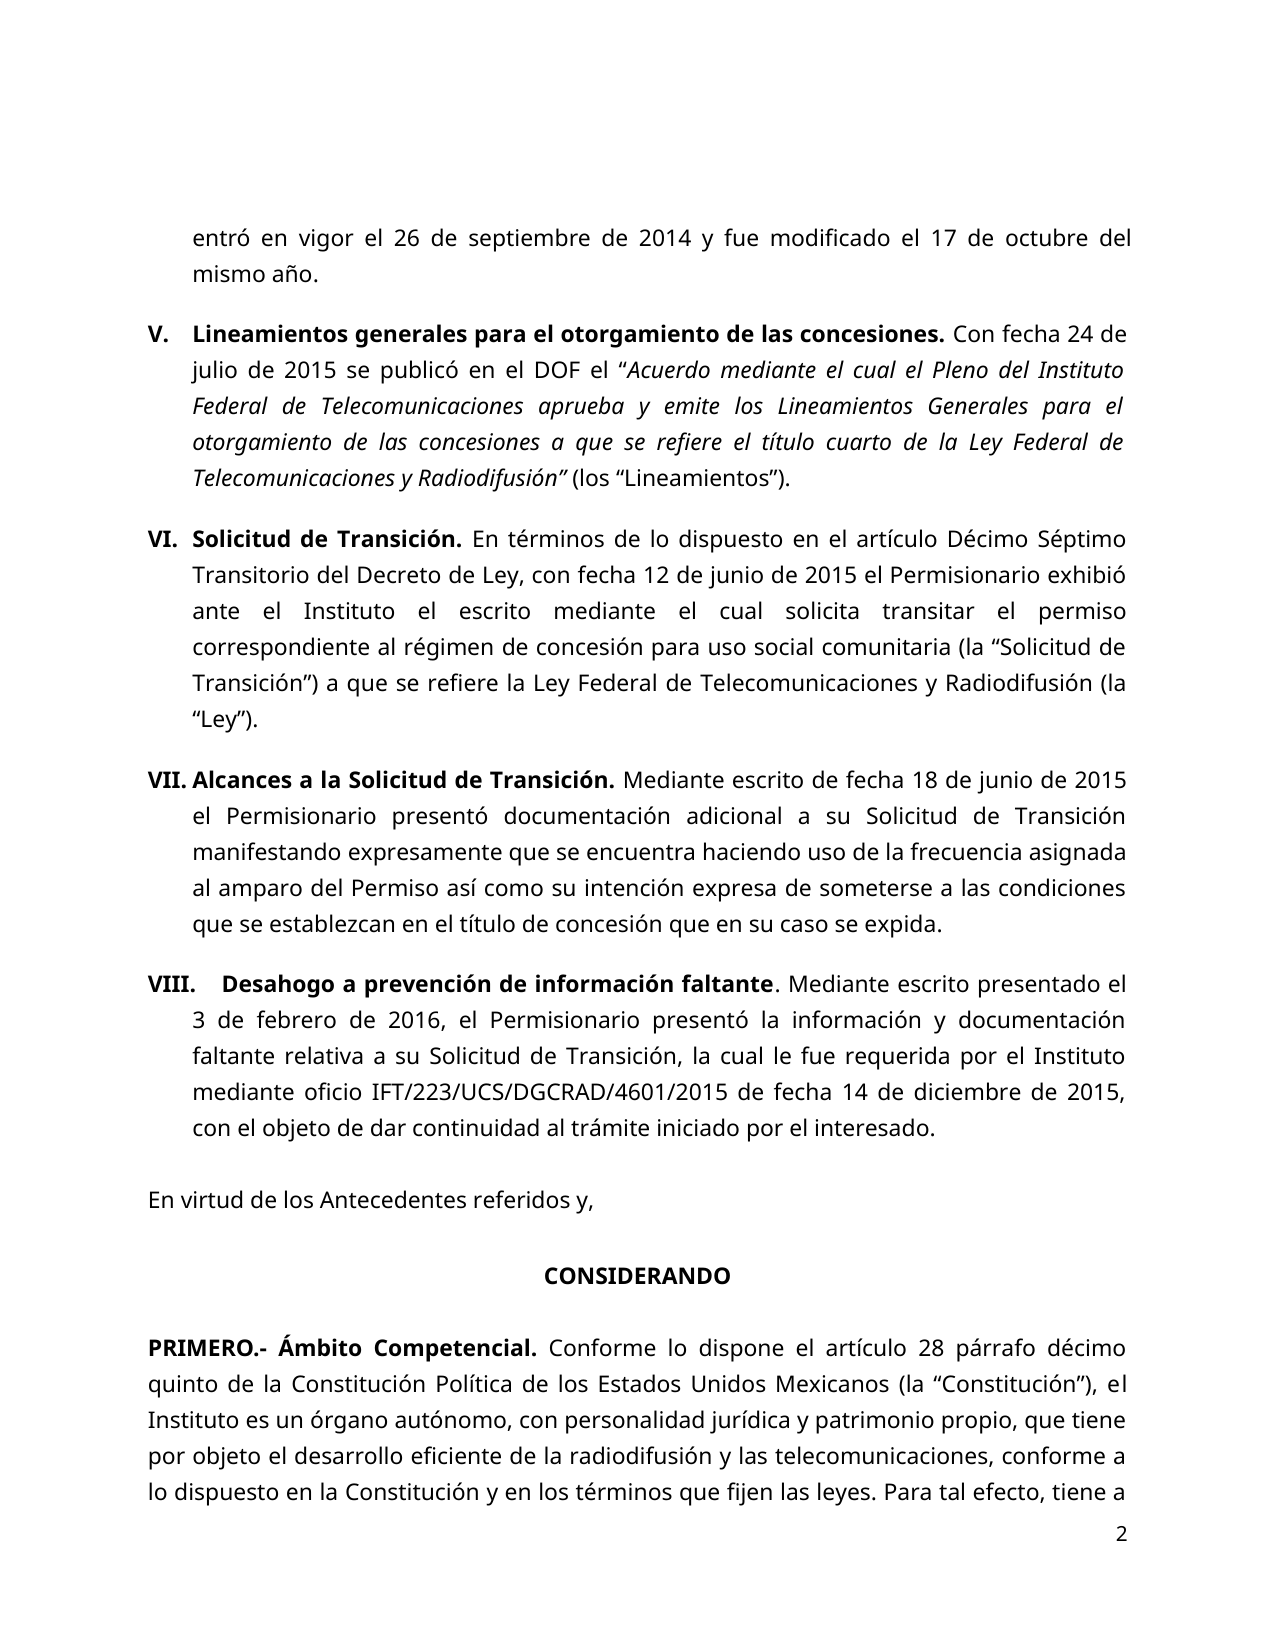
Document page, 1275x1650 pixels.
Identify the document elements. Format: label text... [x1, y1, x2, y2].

list Lineamientos generales para el otorgamiento de las concesiones. Con fecha 24 de julio de 2015 se publicó en el DOF el “Acuerdo mediante el cual el Pleno del Instituto Federal de Telecomunicaciones aprueba y emite los Lineamientos Generales para el otorgamiento de las concesiones a que se refiere el título cuarto de la Ley Federal de Telecomunicaciones y Radiodifusión” (los “Lineamientos”). [148, 318, 1127, 493]
list Desahogo a prevención de información faltante. Mediante escrito presentado el 3 de febrero de 2016, el Permisionario presentó la información y documentación faltante relativa a su Solicitud de Transición, la cual le fue requerida por el Instituto mediante oficio IFT/223/UCS/DGCRAD/4601/2015 de fecha 14 de diciembre de 2015, con el objeto de dar continuidad al trámite iniciado por el interesado. [148, 968, 1127, 1143]
subtitle CONSIDERANDO [148, 1260, 1127, 1291]
list Solicitud de Transición. En términos de lo dispuesto en el artículo Décimo Séptimo Transitorio del Decreto de Ley, con fecha 12 de junio de 2015 el Permisionario exhibió ante el Instituto el escrito mediante el cual solicita transitar el permiso correspondiente al régimen de concesión para uso social comunitaria (la “Solicitud de Transición”) a que se refiere la Ley Federal de Telecomunicaciones y Radiodifusión (la “Ley”). [148, 523, 1127, 734]
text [148, 1332, 1127, 1507]
list Alcances a la Solicitud de Transición. Mediante escrito de fecha 18 de junio de 2015 el Permisionario presentó documentación adicional a su Solicitud de Transición manifestando expresamente que se encuentra haciendo uso de la frecuencia asignada al amparo del Permiso así como su intención expresa de someterse a las condiciones que se establezcan en el título de concesión que en su caso se expida. [148, 764, 1127, 939]
text En virtud de los Antecedentes referidos y, [148, 1184, 1127, 1215]
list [148, 222, 1134, 289]
